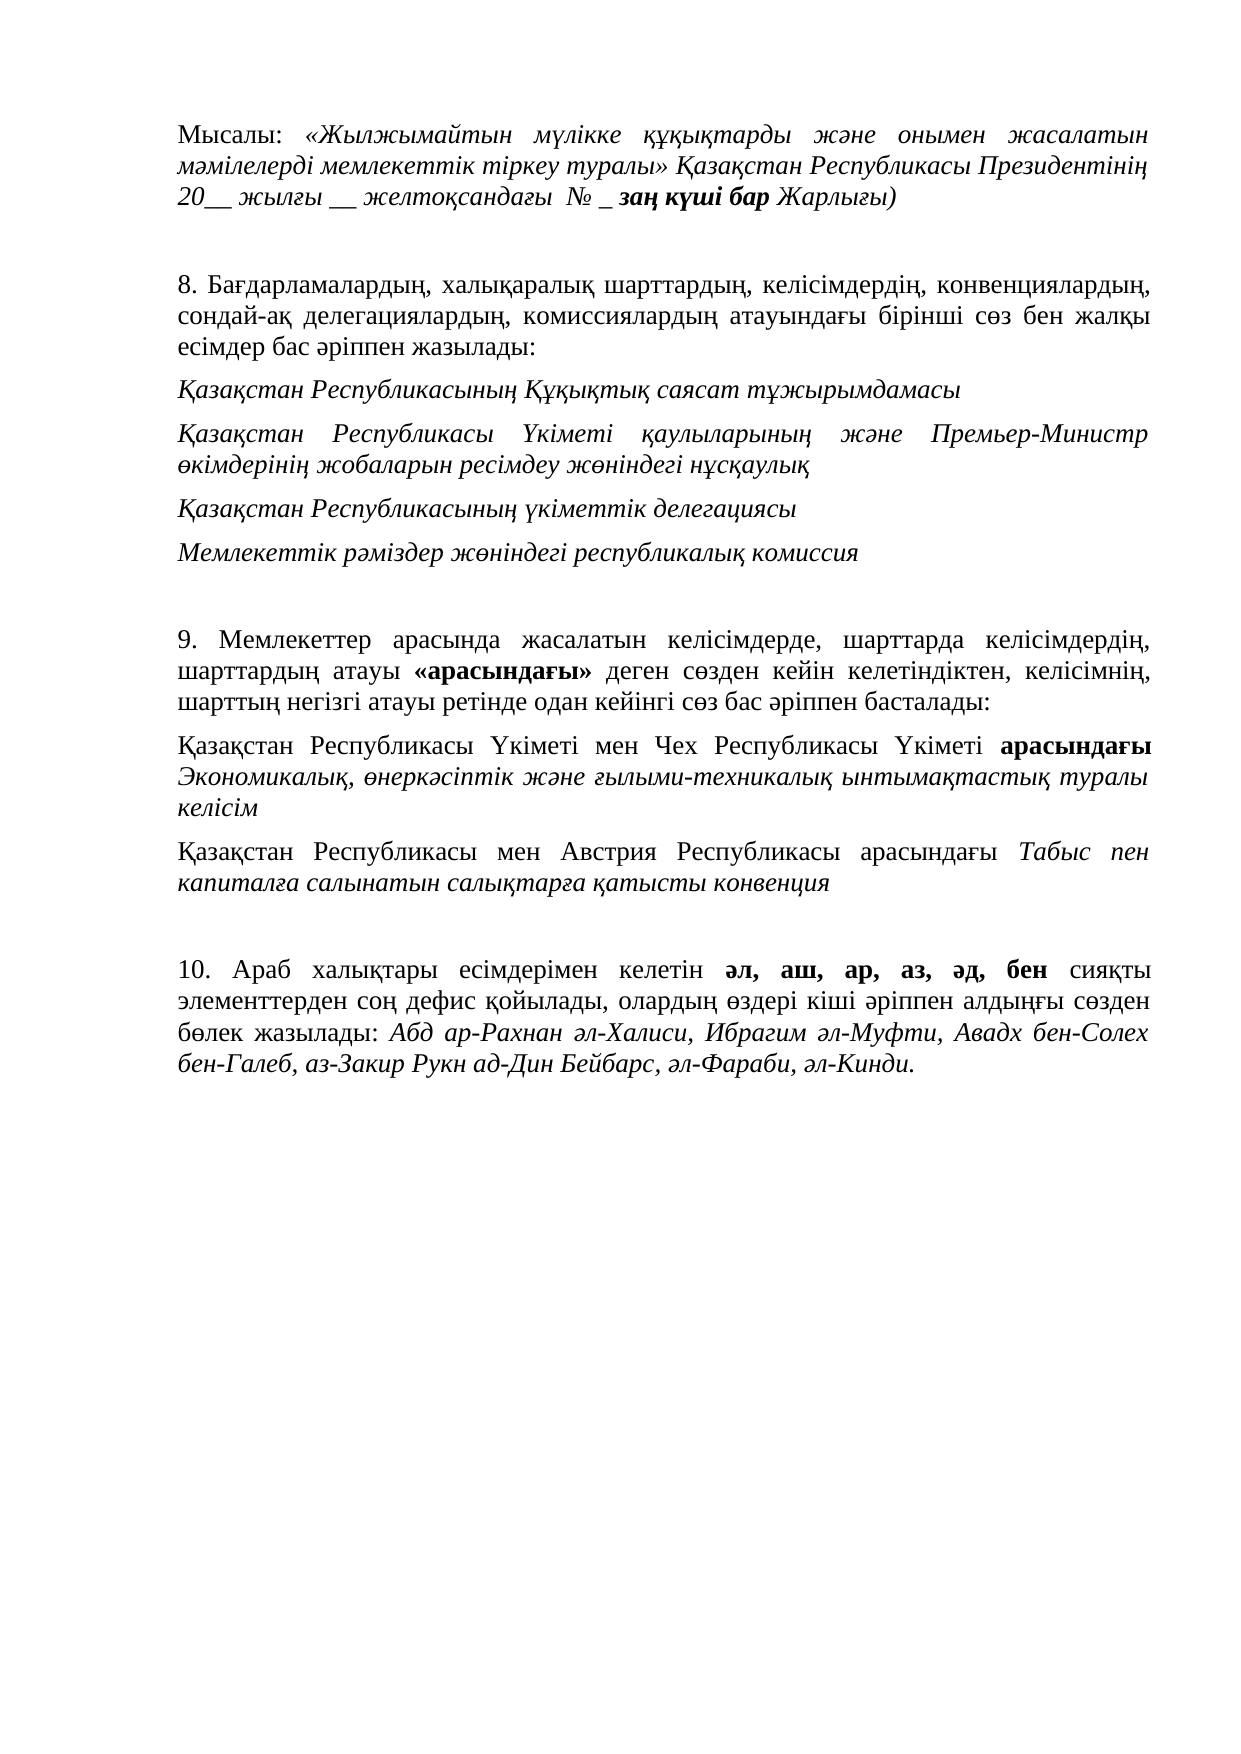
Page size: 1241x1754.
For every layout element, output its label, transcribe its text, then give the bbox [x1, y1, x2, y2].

text Қазақстан Республикасының Құқықтық саясат тұжырымдамасы [177, 374, 1152, 405]
text Қазақстан Республикасы Үкіметі қаулыларының және Премьер-Министр өкімдерінің жобаларын ресімдеу жөніндегі нұсқаулық [177, 417, 1152, 479]
text Мемлекеттік рәмiздер жөнiндегi республикалық комиссия [177, 536, 1152, 567]
text Қазақстан Республикасы мен Австрия Республикасы арасындағы Табыс пен капиталға салынатын салықтарға қатысты конвенция [177, 835, 1152, 897]
text 9. Мемлекеттер арасында жасалатын келісімдерде, шарттарда келісімдердің, шарттардың атауы «арасындағы» деген сөзден кейін келетіндіктен, келісімнің, шарттың негізгі атауы ретінде одан кейінгі сөз бас әріппен басталады: [177, 623, 1152, 716]
text 10. Араб халықтары есімдерімен келетін әл, аш, ар, аз, әд, бен сияқты элементтерден соң дефис қойылады, олардың өздері кіші әріппен алдыңғы сөзден бөлек жазылады: Абд ар-Рахнан әл-Халиси, Ибрагим әл-Муфти, Авадх бен-Солех бен-Галеб, аз-Закир Рукн ад-Дин Бейбарс, әл-Фараби, әл-Кинди. [177, 953, 1152, 1078]
text Мысалы: «Жылжымайтын мүлiкке құқықтарды және онымен жасалатын мәмiлелердi мемлекеттiк тiркеу туралы» Қазақстан Республикасы Президентінің 20__ жылғы __ желтоқсандағы № _ заң күші бар Жарлығы) [177, 118, 1152, 212]
text Қазақстан Республикасы Үкiметi мен Чех Республикасы Үкiметi арасындағы Экономикалық, өнеркәсiптiк және ғылыми-техникалық ынтымақтастық туралы келiсiм [177, 729, 1152, 822]
text 8. Бағдарламалардың, халықаралық шарттардың, келісімдердің, конвенциялардың, сондай-ақ делегациялардың, комиссиялардың атауындағы бірінші сөз бен жалқы есімдер бас әріппен жазылады: [177, 268, 1152, 361]
text Қазақстан Республикасының үкіметтік делегациясы [177, 492, 1152, 523]
